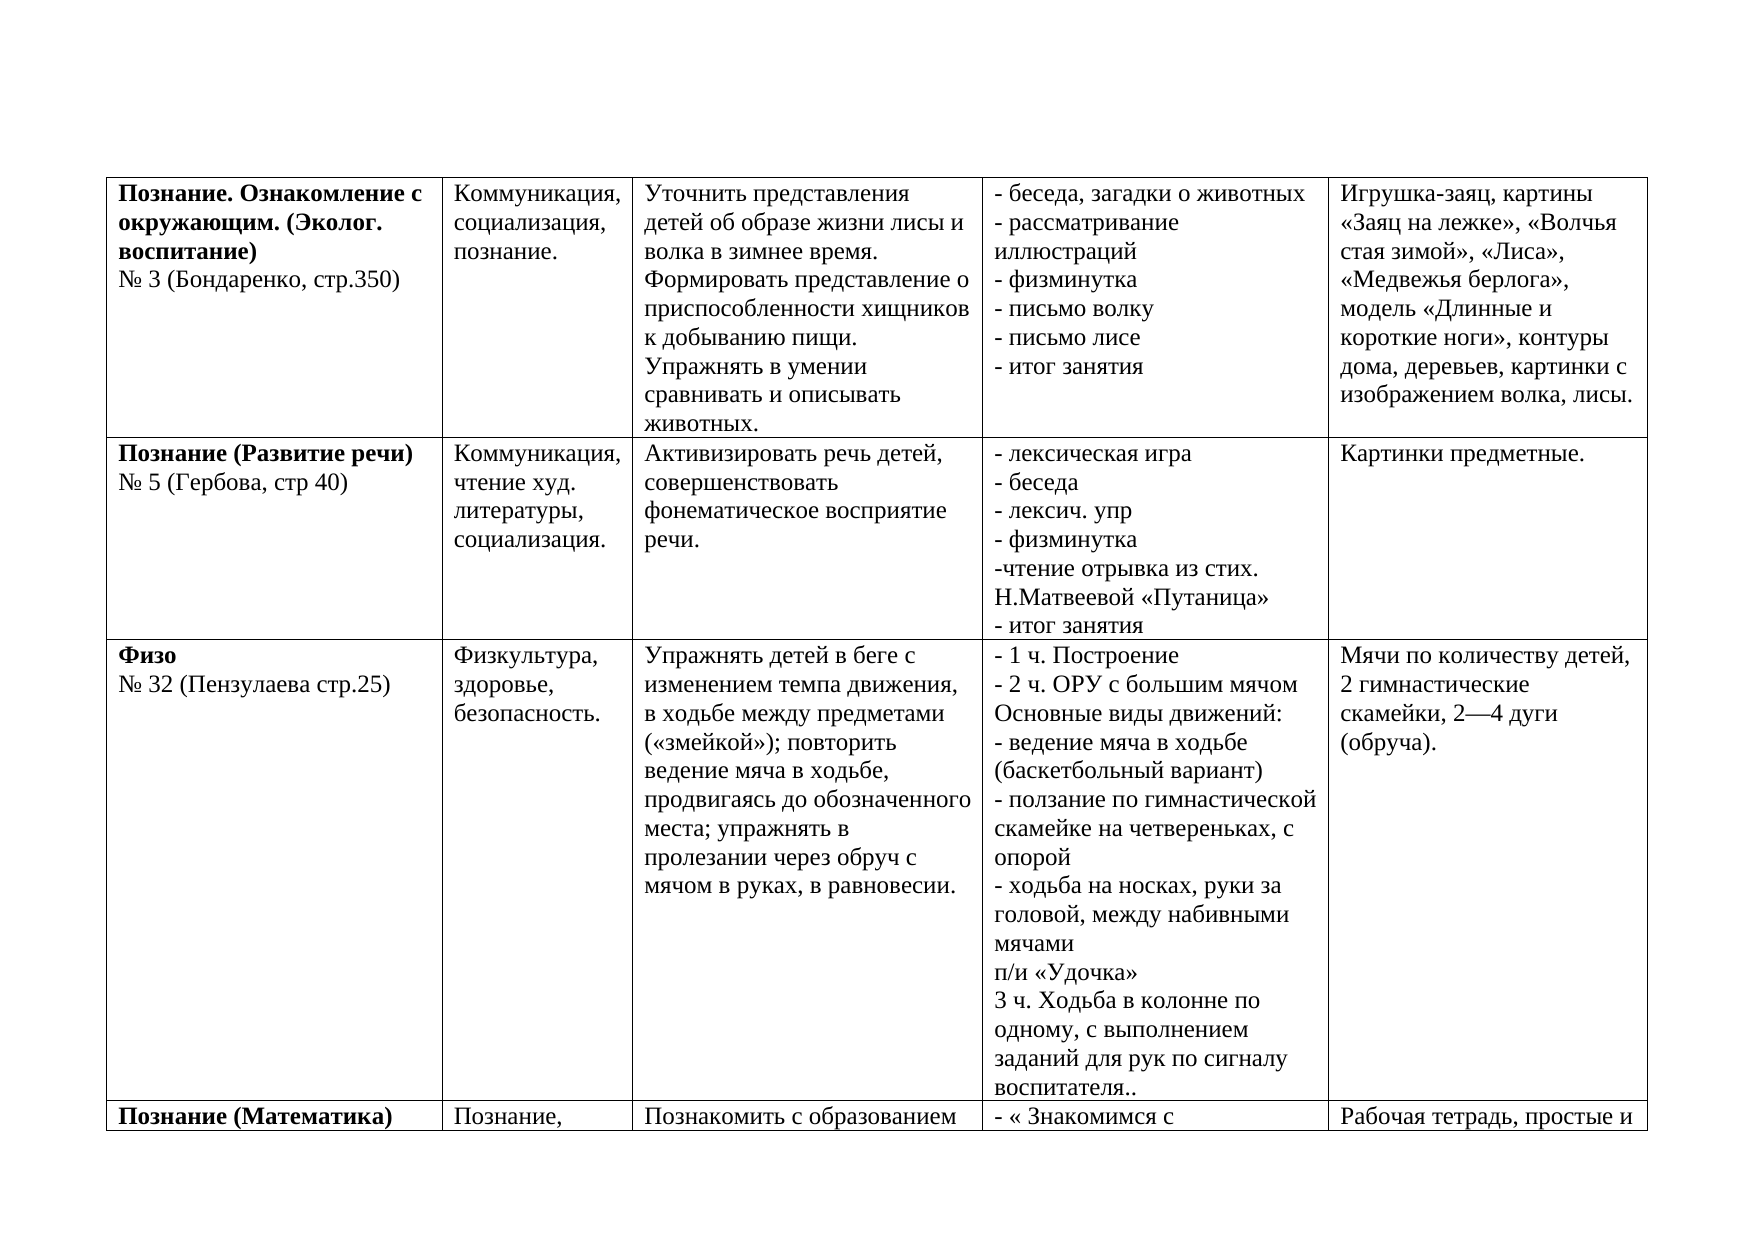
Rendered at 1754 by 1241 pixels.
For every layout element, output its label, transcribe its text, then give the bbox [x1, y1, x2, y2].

table_cell Картинки предметные. [1329, 438, 1647, 639]
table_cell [443, 1101, 632, 1130]
table_cell - беседа, загадки о животных - рассматривание иллюстраций - физминутка - письмо волку - письмо лисе - итог занятия [983, 178, 1328, 437]
table_cell Коммуникация, чтение худ. литературы, социализация. [443, 438, 632, 639]
table_cell Уточнить представления детей об образе жизни лисы и волка в зимнее время. Формировать представление о приспособленности хищников к добыванию пищи. Упражнять в умении сравнивать и описывать животных. [633, 178, 982, 437]
table_cell Физкультура, здоровье, безопасность. [443, 640, 632, 1100]
table_cell Активизировать речь детей, совершенствовать фонематическое восприятие речи. [633, 438, 982, 639]
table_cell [1329, 1101, 1647, 1130]
table_cell Мячи по количеству детей, 2 гимнастические скамейки, 2—4 дуги (обруча). [1329, 640, 1647, 1100]
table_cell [107, 1101, 442, 1130]
table_cell Игрушка-заяц, картины «Заяц на лежке», «Волчья стая зимой», «Лиса», «Медвежья берлога», модель «Длинные и короткие ноги», контуры дома, деревьев, картинки с изображением волка, лисы. [1329, 178, 1647, 437]
table_cell - 1 ч. Построение - 2 ч. ОРУ с большим мячом Основные виды движений: - ведение мяча в ходьбе (баскетбольный вариант) - ползание по гимнастической скамейке на четвереньках, с опорой - ходьба на носках, руки за головой, между набивными мячами п/и «Удочка» 3 ч. Ходьба в колонне по одному, с выполнением заданий для рук по сигналу воспитателя.. [983, 640, 1328, 1100]
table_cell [633, 1101, 982, 1130]
table_cell Познание (Развитие речи) № 5 (Гербова, стр 40) [107, 438, 442, 639]
table_cell Коммуникация, социализация, познание. [443, 178, 632, 437]
table_cell Физо № 32 (Пензулаева стр.25) [107, 640, 442, 1100]
table_cell Познание. Ознакомление с окружающим. (Эколог. воспитание) № 3 (Бондаренко, стр.350) [107, 178, 442, 437]
table_cell Упражнять детей в беге с изменением темпа движения, в ходьбе между предметами («змейкой»); повторить ведение мяча в ходьбе, продвигаясь до обозначенного места; упражнять в пролезании через обруч с мячом в руках, в равновесии. [633, 640, 982, 1100]
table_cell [983, 1101, 1328, 1130]
table_cell - лексическая игра - беседа - лексич. упр - физминутка -чтение отрывка из стих. Н.Матвеевой «Путаница» - итог занятия [983, 438, 1328, 639]
